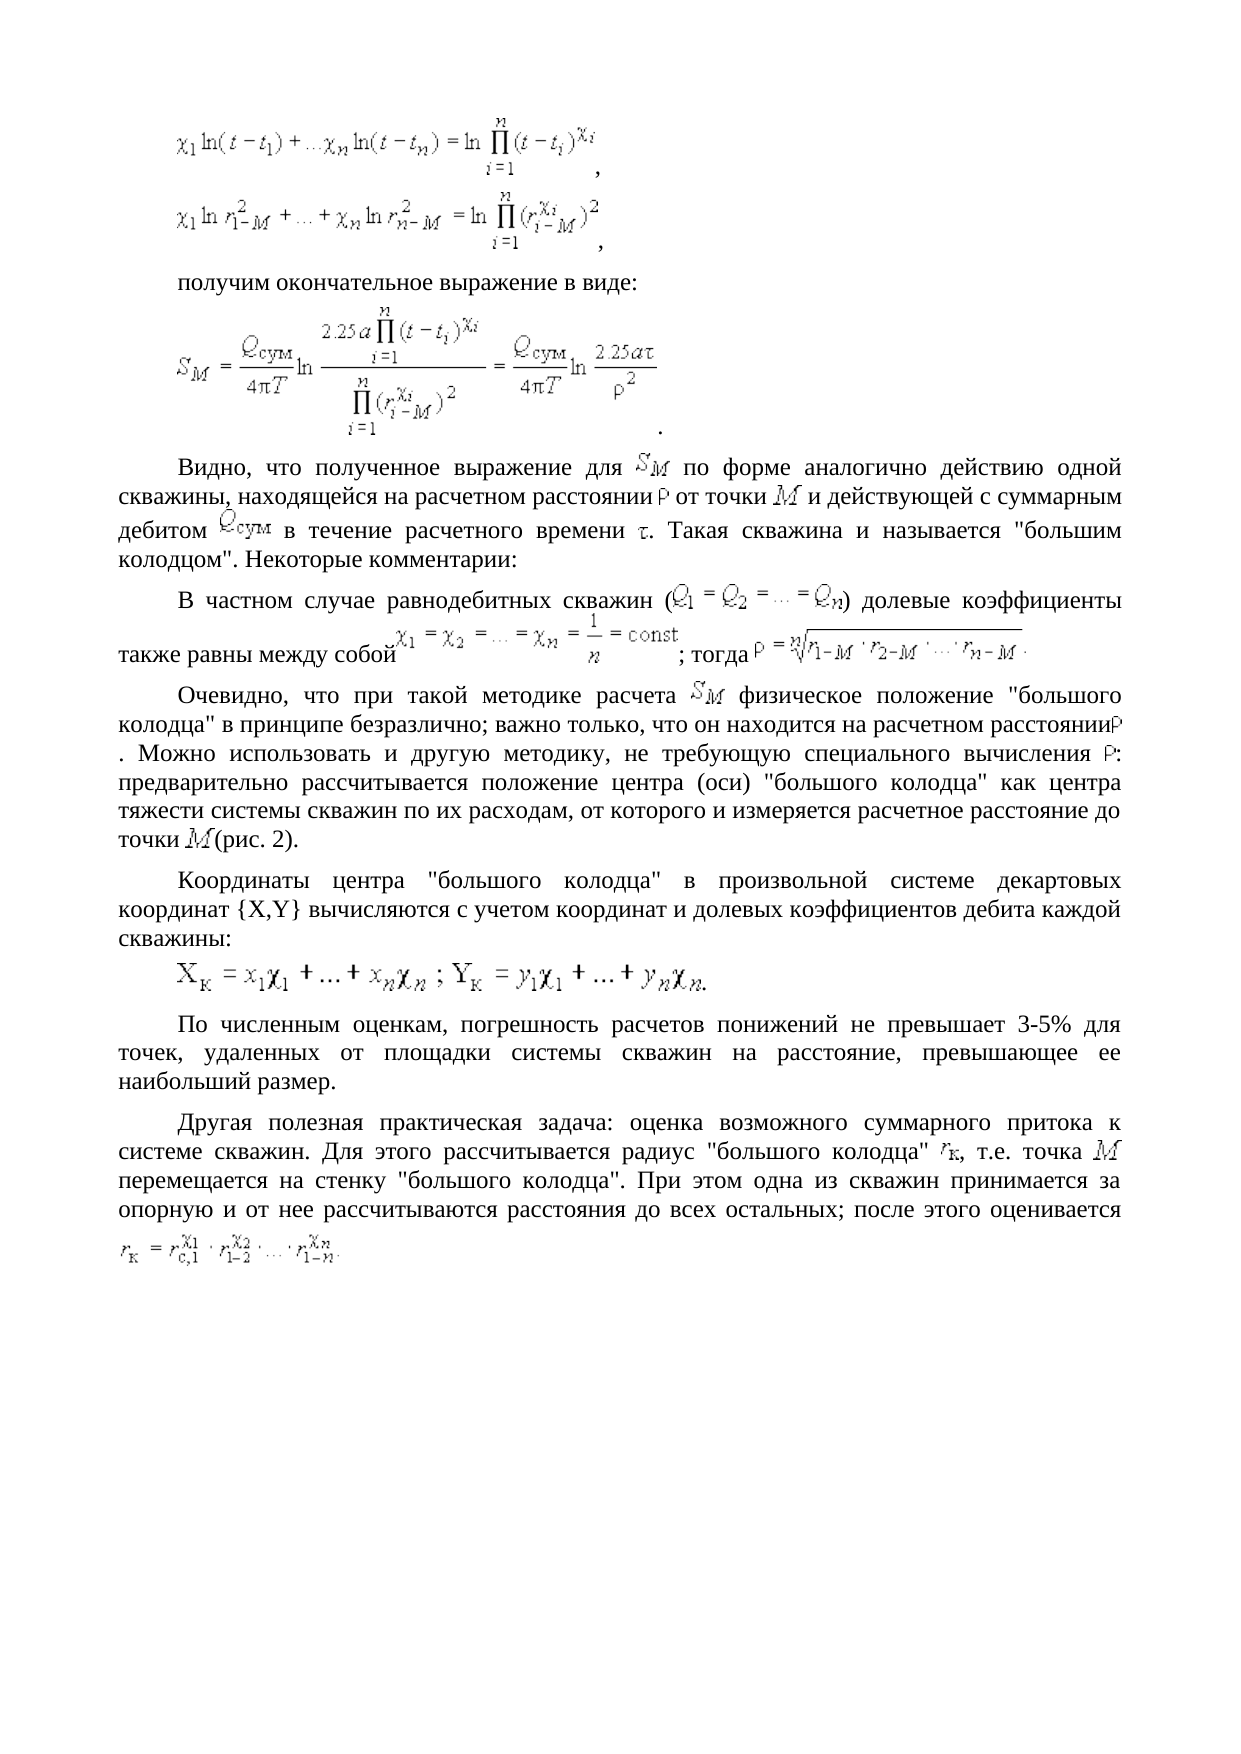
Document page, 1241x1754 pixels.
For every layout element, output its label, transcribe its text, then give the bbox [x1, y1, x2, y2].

picture [185, 828, 215, 848]
picture [638, 527, 648, 539]
text Другая полезная практическая задача: оценка возможного суммарного притока к системе скважин. Для этого рассчитывается радиус "большого колодца" , т.е. точка перемещается на стенку "большого колодца". При этом одна из скважин принимается за опорную и от нее рассчитываются расстояния до всех остальных; после этого оценивается [118, 1107, 1122, 1271]
picture [636, 453, 670, 476]
picture [773, 485, 802, 505]
picture [177, 192, 598, 249]
text получим окончательное выражение в виде: [118, 267, 1122, 295]
picture [177, 118, 595, 175]
picture [659, 488, 669, 505]
picture [691, 681, 725, 704]
picture [941, 1143, 959, 1160]
text Координаты центра "большого колодца" в произвольной системе декартовых координат {X,Y} вычисляются с учетом координат и долевых коэффициентов дебита каждой скважины: [118, 865, 1122, 952]
picture [220, 509, 271, 539]
text По численным оценкам, погрешность расчетов понижений не превышает 3-5% для точек, удаленных от площадки системы скважин на расстояние, превышающее ее наибольший размер. [118, 1009, 1122, 1095]
picture [396, 613, 678, 663]
picture [177, 307, 657, 435]
text Видно, что полученное выражение для по форме аналогично действию одной скважины, находящейся на расчетном расстоянии от точки и действующей с суммарным дебитом в течение расчетного времени . Такая скважина и называется "большим колодцом". Некоторые комментарии: [118, 452, 1122, 572]
text Очевидно, что при такой методике расчета физическое положение "большого колодца" в принципе безразлично; важно только, что он находится на расчетном расстоянии. Можно использовать и другую методику, не требующую специального вычисления : предварительно рассчитывается положение центра (оси) "большого колодца" как центра тяжести системы скважин по их расходам, от которого и измеряется расчетное расстояние до точки (рис. 2). [118, 680, 1122, 853]
picture [1093, 1140, 1122, 1160]
picture [1112, 716, 1122, 733]
picture [755, 629, 1026, 663]
picture [1105, 745, 1116, 761]
picture [118, 1222, 344, 1271]
picture [673, 584, 842, 609]
picture [177, 963, 701, 991]
